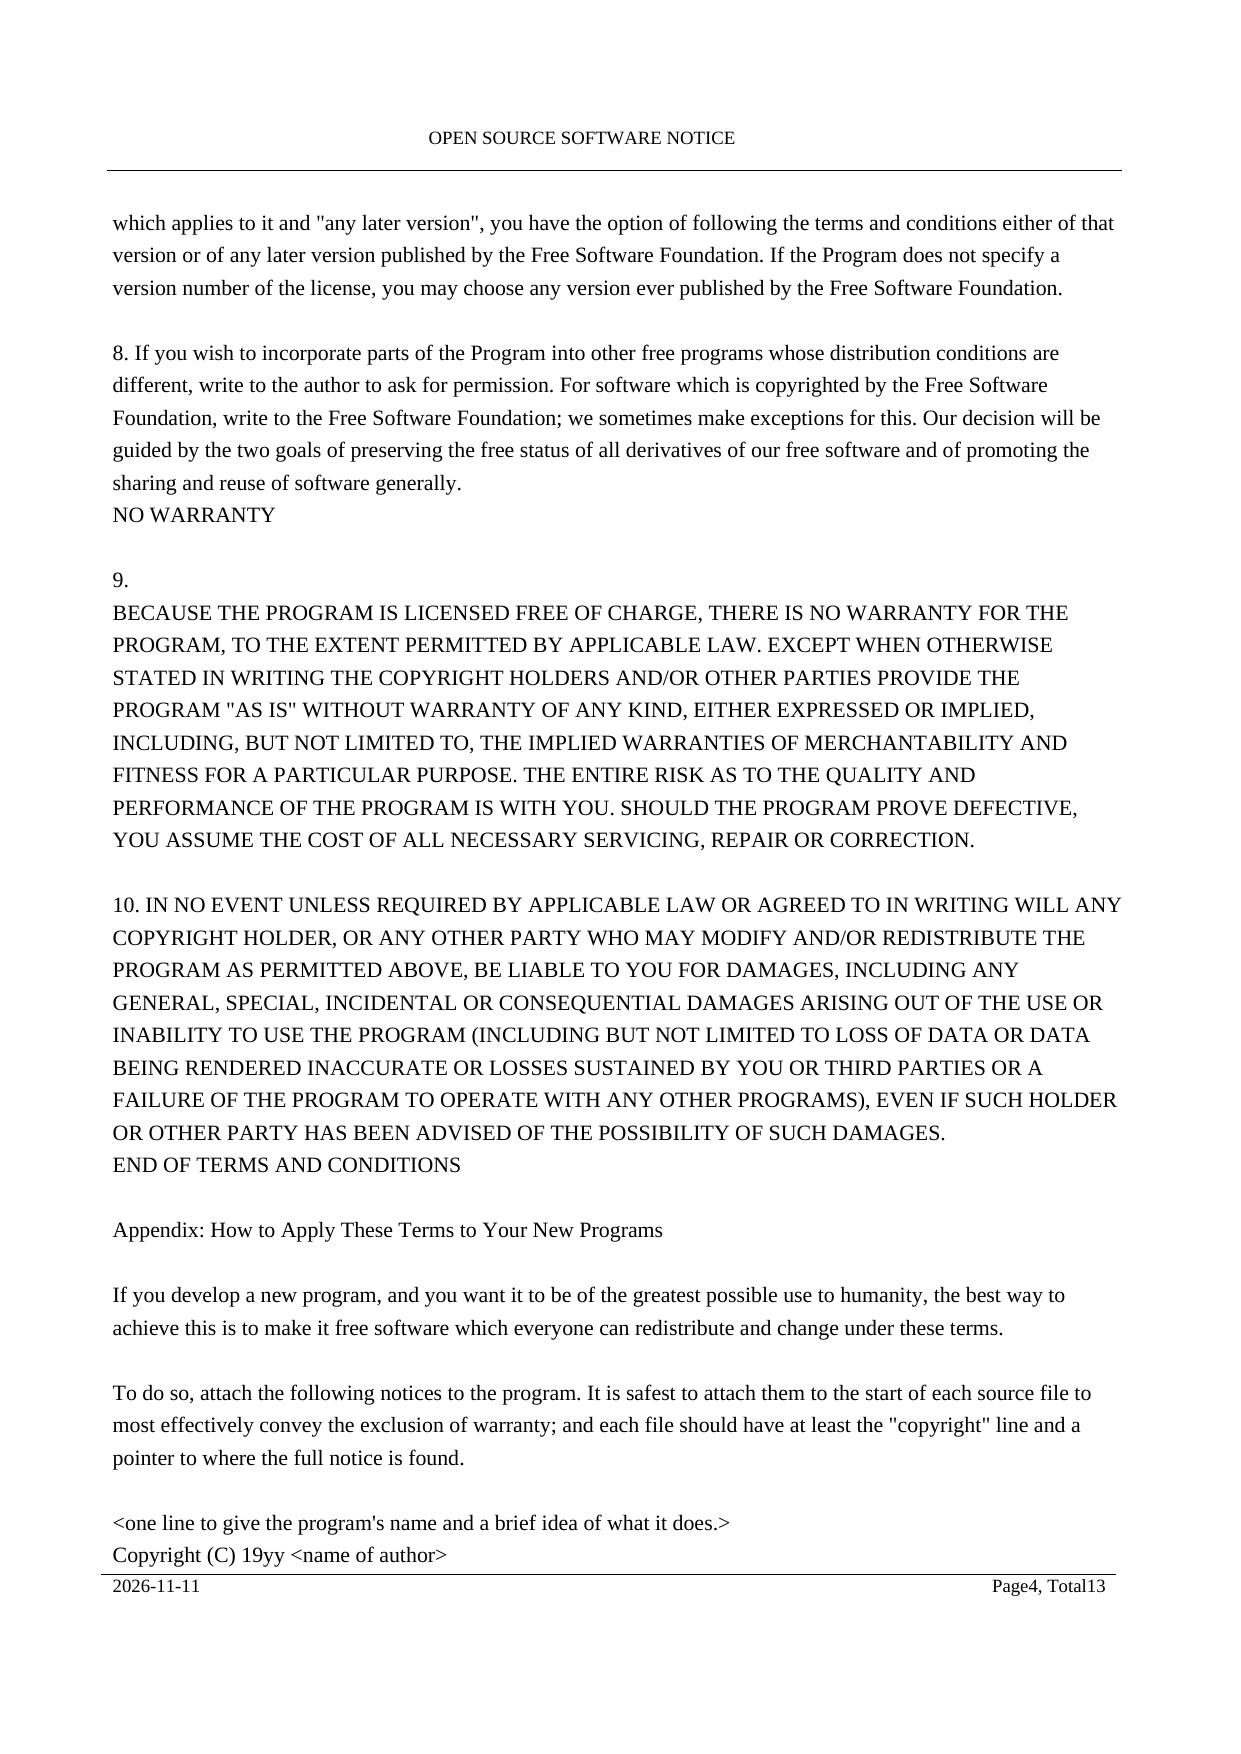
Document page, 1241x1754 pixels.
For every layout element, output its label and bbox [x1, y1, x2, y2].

text [112, 206, 1128, 1571]
